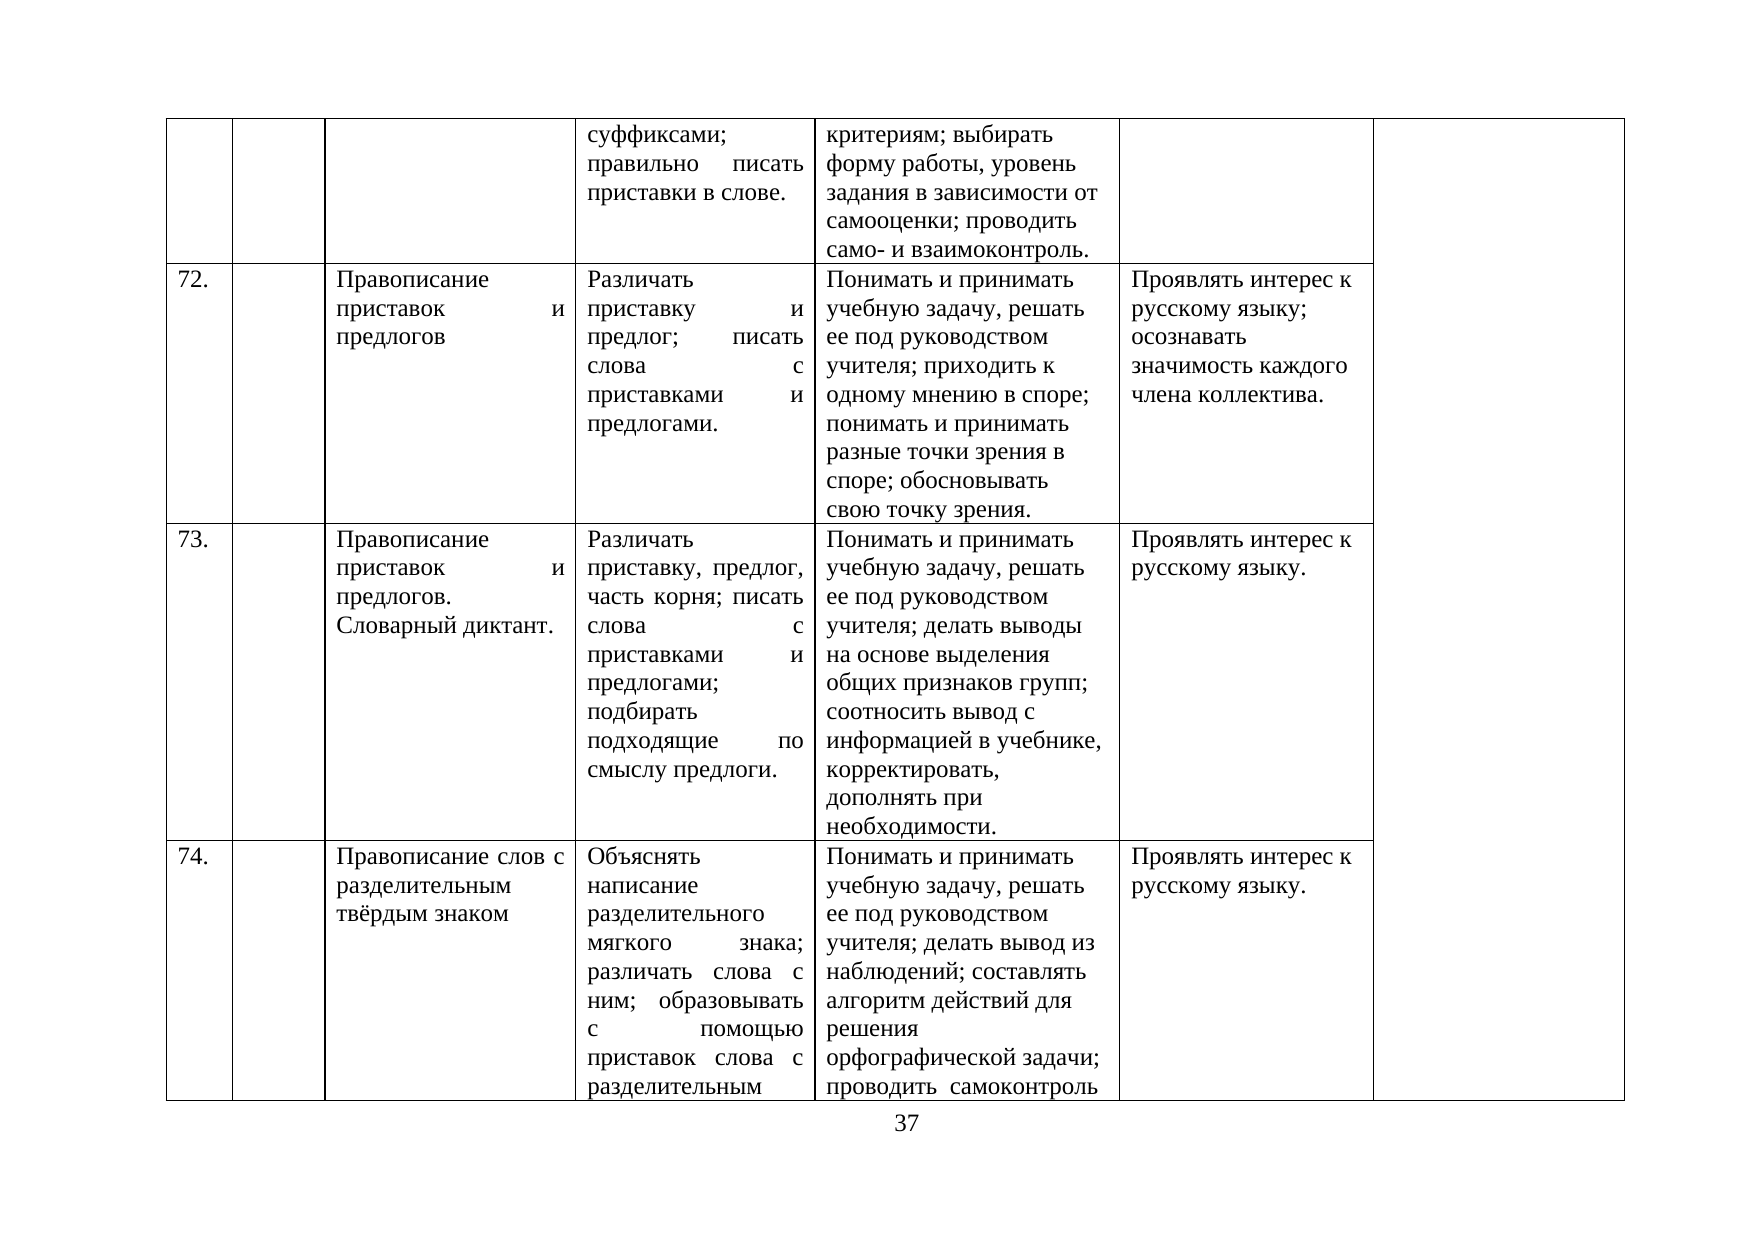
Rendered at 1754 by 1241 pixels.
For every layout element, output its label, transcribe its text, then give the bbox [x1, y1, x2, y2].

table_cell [816, 841, 1119, 1100]
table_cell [326, 119, 575, 263]
table_cell [167, 524, 232, 840]
table_cell [233, 119, 324, 263]
table_cell [233, 841, 324, 1100]
table_cell Проявлять интерес к русскому языку. [1120, 524, 1373, 840]
table_cell [167, 119, 232, 263]
table_cell [233, 264, 324, 523]
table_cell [816, 119, 1119, 263]
table_cell Правописание приставок и предлогов [326, 264, 575, 523]
table_cell Понимать и принимать учебную задачу, решать ее под руководством учителя; делать выводы на основе выделения общих признаков групп; соотносить вывод с информацией в учебнике, корректировать, дополнять при необходимости. [816, 524, 1119, 840]
table_cell Различать приставку, предлог, часть корня; писать слова с приставками и предлогами; подбирать подходящие по смыслу предлоги. [576, 524, 814, 840]
table_cell [233, 524, 324, 840]
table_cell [326, 841, 575, 1100]
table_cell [1120, 119, 1373, 263]
table_cell Проявлять интерес к русскому языку; осознавать значимость каждого члена коллектива. [1120, 264, 1373, 523]
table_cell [576, 841, 814, 1100]
table_cell Различать приставку и предлог; писать слова с приставками и предлогами. [576, 264, 814, 523]
table_cell Правописание приставок и предлогов. Словарный диктант. [326, 524, 575, 840]
table_cell [167, 841, 232, 1100]
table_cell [1120, 841, 1373, 1100]
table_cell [576, 119, 814, 263]
table_cell Понимать и принимать учебную задачу, решать ее под руководством учителя; приходить к одному мнению в споре; понимать и принимать разные точки зрения в споре; обосновывать свою точку зрения. [816, 264, 1119, 523]
table_cell [167, 264, 232, 523]
